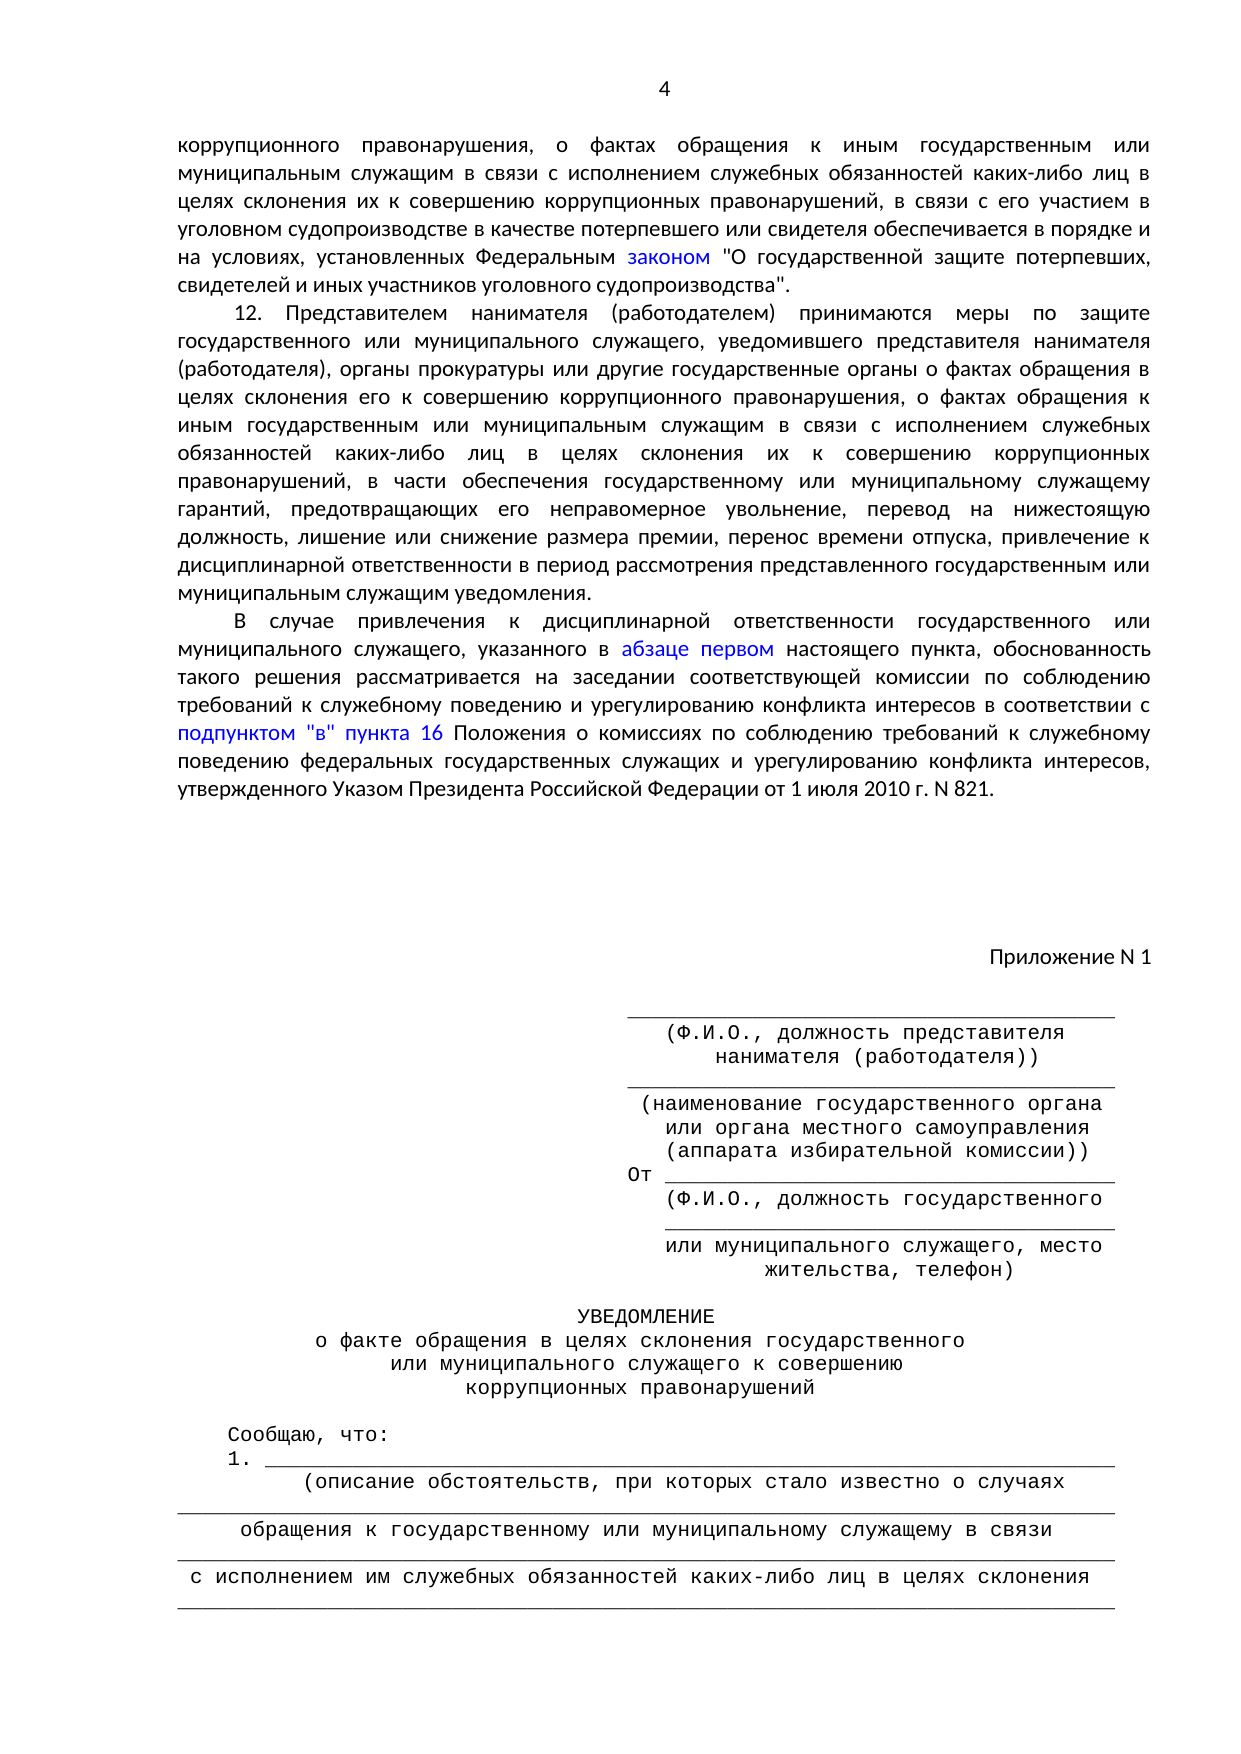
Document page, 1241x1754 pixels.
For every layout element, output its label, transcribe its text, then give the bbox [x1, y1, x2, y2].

text 12. Представителем нанимателя (работодателем) принимаются меры по защите государственного или муниципального служащего, уведомившего представителя нанимателя (работодателя), органы прокуратуры или другие государственные органы о фактах обращения в целях склонения его к совершению коррупционного правонарушения, о фактах обращения к иным государственным или муниципальным служащим в связи с исполнением служебных обязанностей каких-либо лиц в целях склонения их к совершению коррупционных правонарушений, в части обеспечения государственному или муниципальному служащему гарантий, предотвращающих его неправомерное увольнение, перевод на нижестоящую должность, лишение или снижение размера премии, перенос времени отпуска, привлечение к дисциплинарной ответственности в период рассмотрения представленного государственным или муниципальным служащим уведомления. [177, 298, 1152, 606]
text нанимателя (работодателя)) [177, 1046, 1152, 1069]
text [177, 1590, 1152, 1613]
text В случае привлечения к дисциплинарной ответственности государственного или муниципального служащего, указанного в абзаце первом настоящего пункта, обоснованность такого решения рассматривается на заседании соответствующей комиссии по соблюдению требований к служебному поведению и урегулированию конфликта интересов в соответствии с подпунктом "в" пункта 16 Положения о комиссиях по соблюдению требований к служебному поведению федеральных государственных служащих и урегулированию конфликта интересов, утвержденного Указом Президента Российской Федерации от 1 июля 2010 г. N 821. [177, 606, 1152, 802]
text с исполнением им служебных обязанностей каких-либо лиц в целях склонения [177, 1566, 1152, 1590]
text _______________________________________ [177, 998, 1152, 1022]
text жительства, телефон) [177, 1259, 1152, 1282]
text обращения к государственному или муниципальному служащему в связи [177, 1519, 1152, 1542]
text (аппарата избирательной комиссии)) [177, 1140, 1152, 1164]
text Приложение N 1 [177, 942, 1152, 971]
text (Ф.И.О., должность представителя [177, 1022, 1152, 1046]
text От ____________________________________ [177, 1164, 1152, 1188]
text ___________________________________________________________________________ [177, 1495, 1152, 1519]
text или муниципального служащего, место [177, 1235, 1152, 1259]
text ____________________________________ [177, 1211, 1152, 1235]
text (Ф.И.О., должность государственного [177, 1188, 1152, 1211]
text или муниципального служащего к совершению [177, 1353, 1152, 1377]
text Сообщаю, что: [177, 1424, 1152, 1448]
text 1. ____________________________________________________________________ [177, 1448, 1152, 1471]
text (наименование государственного органа [177, 1093, 1152, 1117]
text УВЕДОМЛЕНИЕ [177, 1306, 1152, 1329]
text о факте обращения в целях склонения государственного [177, 1329, 1152, 1353]
text _______________________________________ [177, 1069, 1152, 1093]
text или органа местного самоуправления [177, 1117, 1152, 1140]
text (описание обстоятельств, при которых стало известно о случаях [177, 1471, 1152, 1495]
text коррупционных правонарушений [177, 1377, 1152, 1401]
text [177, 1542, 1152, 1566]
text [177, 130, 1152, 298]
